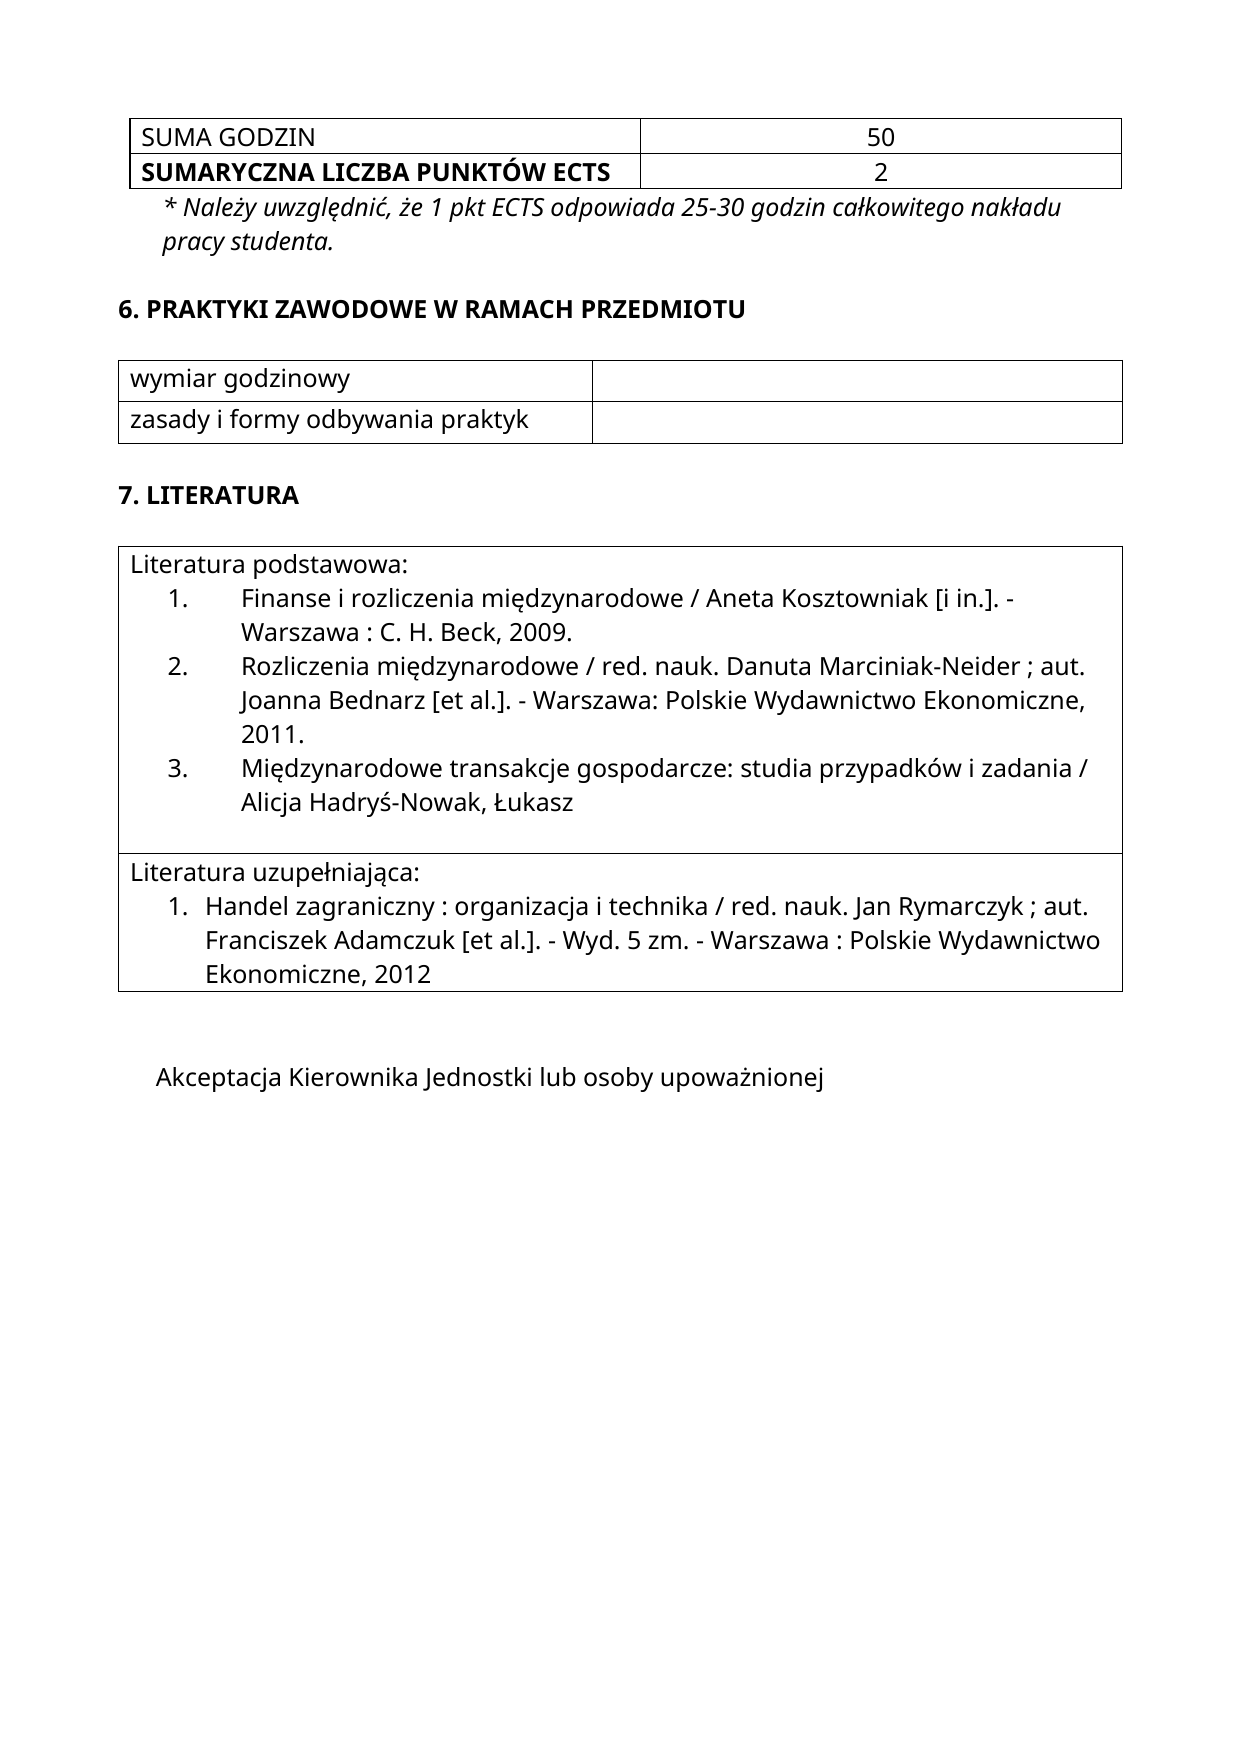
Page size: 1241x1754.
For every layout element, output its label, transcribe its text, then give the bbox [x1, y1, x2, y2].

text Akceptacja Kierownika Jednostki lub osoby upoważnionej [156, 1060, 1122, 1094]
table_cell [593, 402, 1122, 442]
table_header wymiar godzinowy [119, 361, 592, 401]
table_cell zasady i formy odbywania praktyk [119, 402, 592, 442]
table_header Literatura podstawowa: Finanse i rozliczenia międzynarodowe / Aneta Kosztowniak [i in.]. - Warszawa : C. H. Beck, 2009. Rozliczenia międzynarodowe / red. nauk. Danuta Marciniak-Neider ; aut. Joanna Bednarz [et al.]. - Warszawa: Polskie Wydawnictwo Ekonomiczne, 2011. Międzynarodowe transakcje gospodarcze: studia przypadków i zadania / Alicja Hadryś-Nowak, Łukasz [119, 547, 1122, 853]
table_cell 50 [641, 119, 1121, 153]
table_cell 2 [641, 154, 1121, 188]
text 7. LITERATURA [118, 477, 1122, 512]
table_cell Literatura uzupełniająca: Handel zagraniczny : organizacja i technika / red. nauk. Jan Rymarczyk ; aut. Franciszek Adamczuk [et al.]. - Wyd. 5 zm. - Warszawa : Polskie Wydawnictwo Ekonomiczne, 2012 [119, 854, 1122, 991]
text 6. PRAKTYKI ZAWODOWE W RAMACH PRZEDMIOTU [118, 292, 1122, 326]
text * Należy uwzględnić, że 1 pkt ECTS odpowiada 25-30 godzin całkowitego nakładu pracy studenta. [162, 189, 1122, 257]
table_cell SUMA GODZIN [131, 119, 640, 153]
table_cell SUMARYCZNA LICZBA PUNKTÓW ECTS [131, 154, 640, 188]
table_header [593, 361, 1122, 401]
